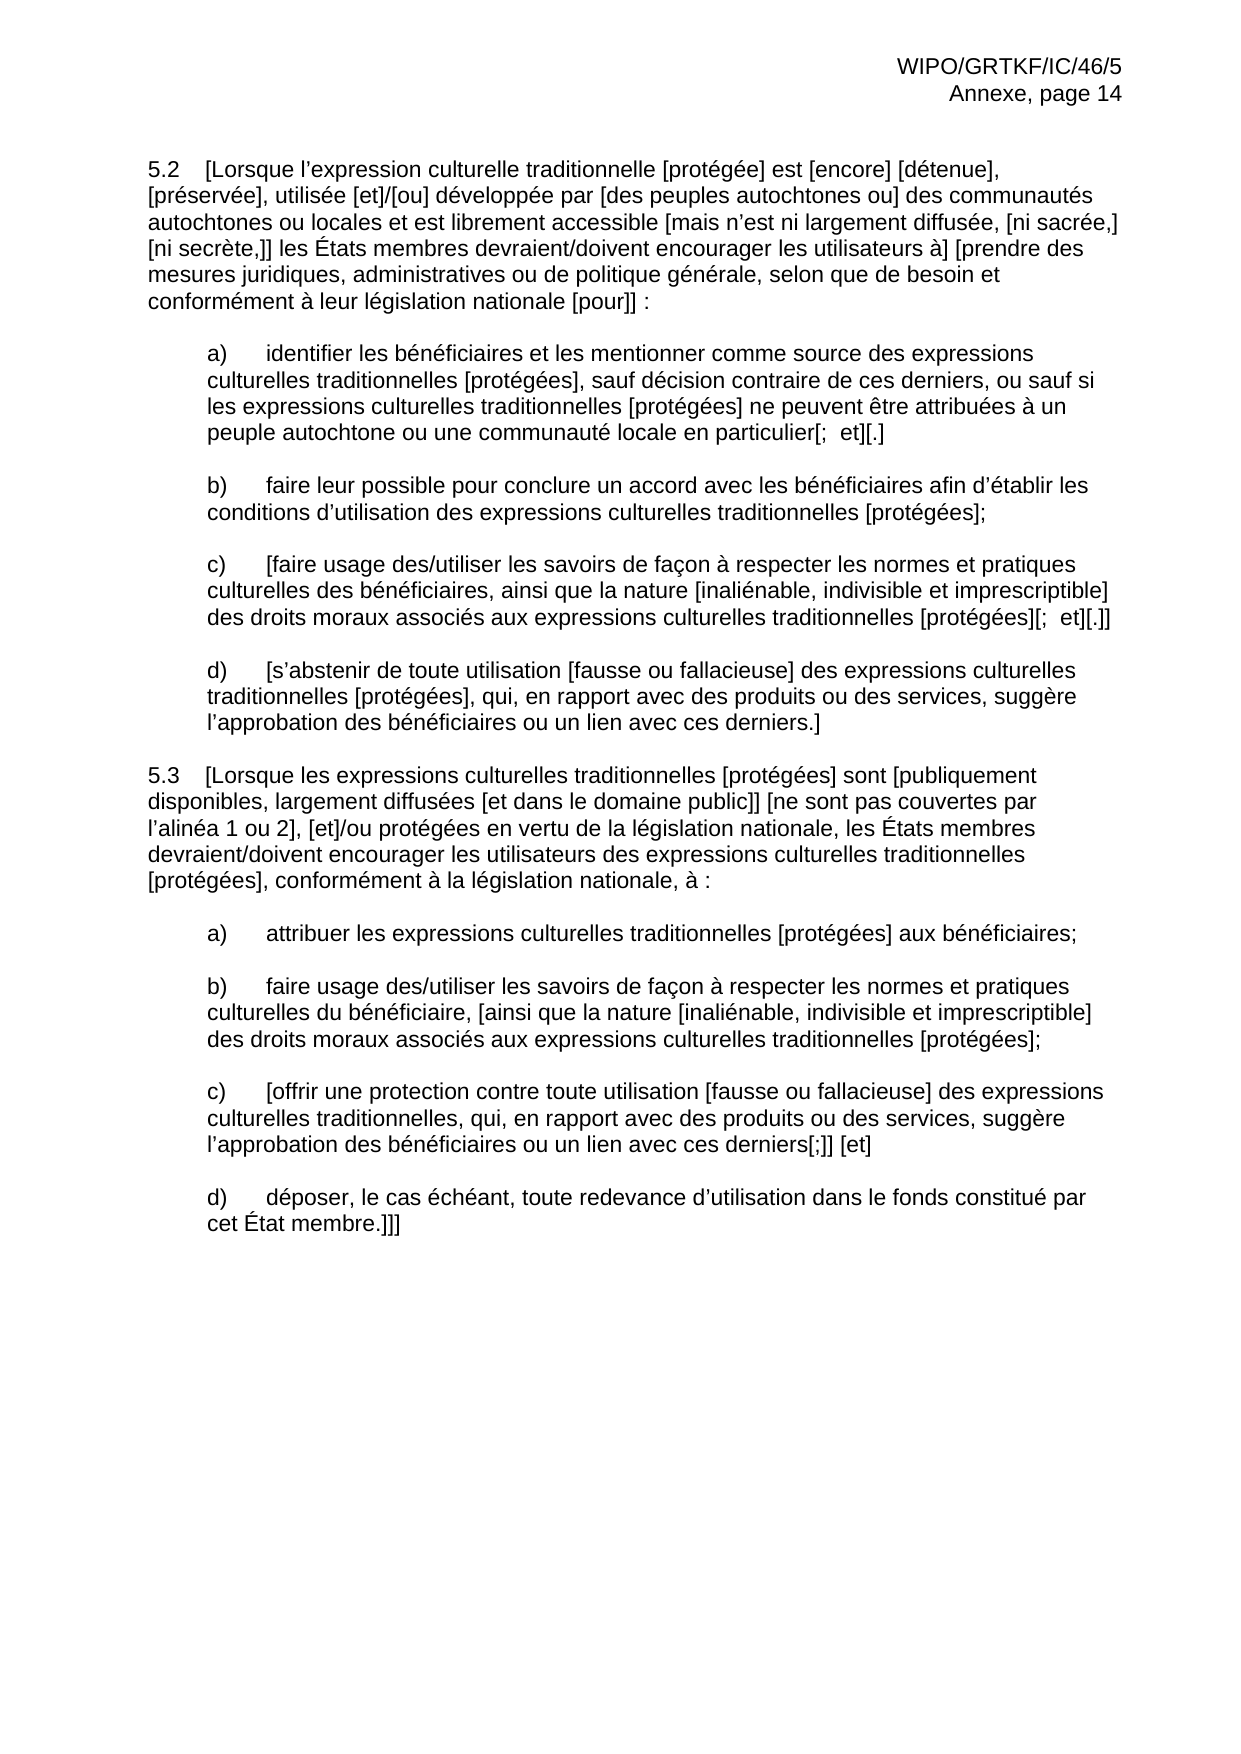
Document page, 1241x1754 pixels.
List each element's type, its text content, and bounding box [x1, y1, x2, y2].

text d) [s’abstenir de toute utilisation [fausse ou fallacieuse] des expressions culturelles traditionnelles [protégées], qui, en rapport avec des produits ou des services, suggère l’approbation des bénéficiaires ou un lien avec ces derniers.] [207, 657, 1122, 736]
text d) déposer, le cas échéant, toute redevance d’utilisation dans le fonds constitué par cet État membre.]]] [207, 1184, 1122, 1236]
text b) faire usage des/utiliser les savoirs de façon à respecter les normes et pratiques culturelles du bénéficiaire, [ainsi que la nature [inaliénable, indivisible et imprescriptible] des droits moraux associés aux expressions culturelles traditionnelles [protégées]; [207, 973, 1122, 1052]
text 5.3 [Lorsque les expressions culturelles traditionnelles [protégées] sont [publiquement disponibles, largement diffusées [et dans le domaine public]] [ne sont pas couvertes par l’alinéa 1 ou 2], [et]/ou protégées en vertu de la législation nationale, les États membres devraient/doivent encourager les utilisateurs des expressions culturelles traditionnelles [protégées], conformément à la législation nationale, à : [148, 762, 1122, 894]
text c) [offrir une protection contre toute utilisation [fausse ou fallacieuse] des expressions culturelles traditionnelles, qui, en rapport avec des produits ou des services, suggère l’approbation des bénéficiaires ou un lien avec ces derniers[;]] [et] [207, 1078, 1122, 1157]
text c) [faire usage des/utiliser les savoirs de façon à respecter les normes et pratiques culturelles des bénéficiaires, ainsi que la nature [inaliénable, indivisible et imprescriptible] des droits moraux associés aux expressions culturelles traditionnelles [protégées][; et][.]] [207, 551, 1122, 630]
text b) faire leur possible pour conclure un accord avec les bénéficiaires afin d’établir les conditions d’utilisation des expressions culturelles traditionnelles [protégées]; [207, 472, 1122, 525]
text a) identifier les bénéficiaires et les mentionner comme source des expressions culturelles traditionnelles [protégées], sauf décision contraire de ces derniers, ou sauf si les expressions culturelles traditionnelles [protégées] ne peuvent être attribuées à un peuple autochtone ou une communauté locale en particulier[; et][.] [207, 340, 1122, 446]
text a) attribuer les expressions culturelles traditionnelles [protégées] aux bénéficiaires; [207, 920, 1122, 946]
text 5.2 [Lorsque l’expression culturelle traditionnelle [protégée] est [encore] [détenue], [préservée], utilisée [et]/[ou] développée par [des peuples autochtones ou] des communautés autochtones ou locales et est librement accessible [mais n’est ni largement diffusée, [ni sacrée,] [ni secrète,]] les États membres devraient/doivent encourager les utilisateurs à] [prendre des mesures juridiques, administratives ou de politique générale, selon que de besoin et conformément à leur législation nationale [pour]] : [148, 156, 1122, 314]
